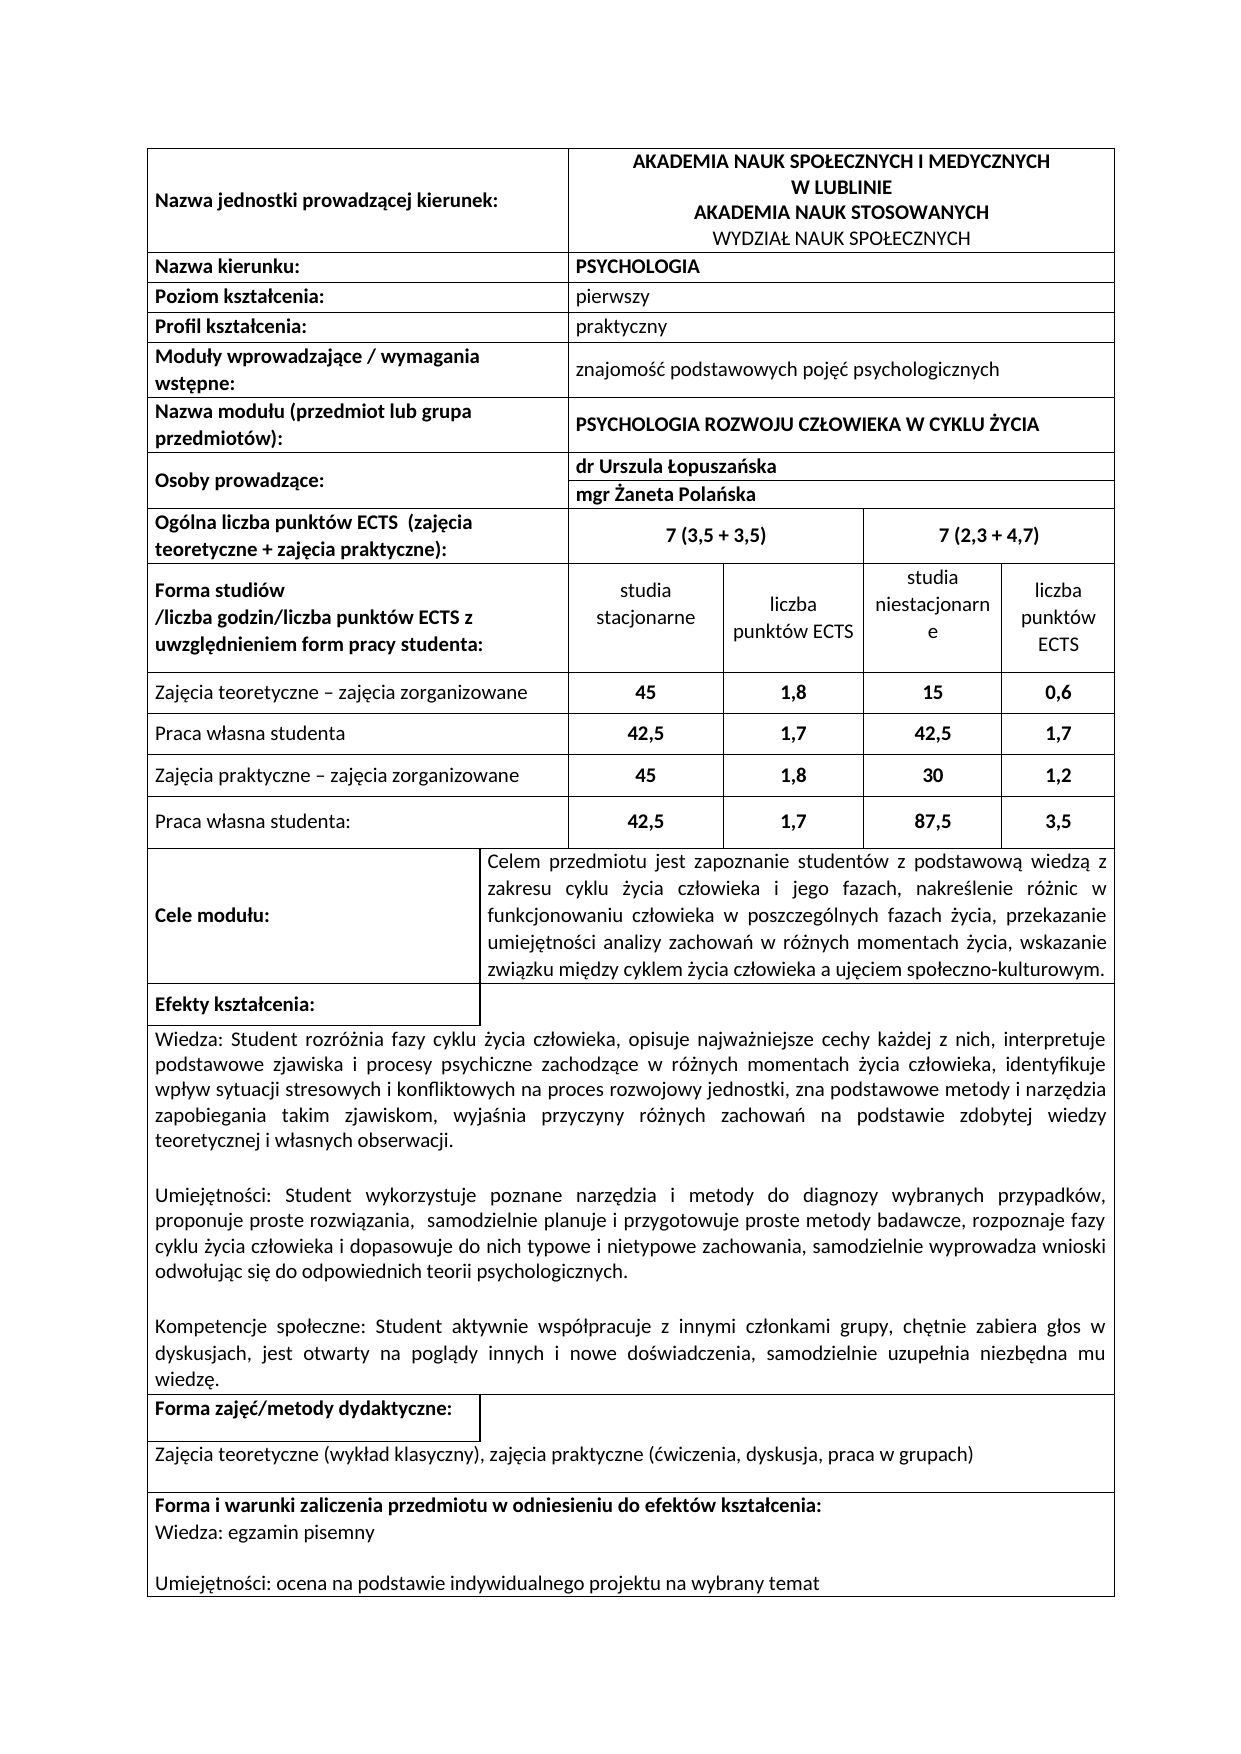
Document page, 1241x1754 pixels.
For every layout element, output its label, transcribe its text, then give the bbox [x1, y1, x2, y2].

table_cell PSYCHOLOGIA [569, 253, 1114, 282]
table_cell Praca własna studenta [148, 714, 568, 754]
table_cell [481, 1395, 1114, 1441]
table_cell studia niestacjonarne [864, 564, 1001, 672]
table_header AKADEMIA NAUK SPOŁECZNYCH I MEDYCZNYCH W LUBLINIE AKADEMIA NAUK STOSOWANYCH WYDZIAŁ NAUK SPOŁECZNYCH [569, 149, 1114, 252]
table_cell Forma zajęć/metody dydaktyczne: [148, 1395, 479, 1441]
table_cell Cele modułu: [148, 849, 479, 983]
table_cell 30 [864, 755, 1001, 796]
table_cell Zajęcia teoretyczne – zajęcia zorganizowane [148, 673, 568, 713]
table_cell PSYCHOLOGIA ROZWOJU CZŁOWIEKA W CYKLU ŻYCIA [569, 398, 1114, 452]
table_cell 7 (2,3 + 4,7) [864, 509, 1114, 563]
table_cell 87,5 [864, 797, 1001, 847]
table_cell praktyczny [569, 313, 1114, 342]
table_cell znajomość podstawowych pojęć psychologicznych [569, 343, 1114, 397]
table_cell 1,8 [724, 673, 863, 713]
table_cell 1,2 [1002, 755, 1114, 796]
table_cell Zajęcia praktyczne – zajęcia zorganizowane [148, 755, 568, 796]
table_cell Osoby prowadzące: [148, 453, 568, 508]
table_cell 42,5 [569, 797, 723, 847]
table_cell 15 [864, 673, 1001, 713]
table_cell 3,5 [1002, 797, 1114, 847]
table_cell 42,5 [864, 714, 1001, 754]
table_cell 7 (3,5 + 3,5) [569, 509, 863, 563]
table_cell 42,5 [569, 714, 723, 754]
table_cell Celem przedmiotu jest zapoznanie studentów z podstawową wiedzą z zakresu cyklu życia człowieka i jego fazach, nakreślenie różnic w funkcjonowaniu człowieka w poszczególnych fazach życia, przekazanie umiejętności analizy zachowań w różnych momentach życia, wskazanie związku między cyklem życia człowieka a ujęciem społeczno-kulturowym. [481, 849, 1114, 983]
table_cell Moduły wprowadzające / wymagania wstępne: [148, 343, 568, 397]
table_cell [481, 984, 1114, 1025]
table_cell 1,8 [724, 755, 863, 796]
table_cell Profil kształcenia: [148, 313, 568, 342]
table_cell Poziom kształcenia: [148, 283, 568, 312]
table_cell 1,7 [1002, 714, 1114, 754]
table_cell liczba punktów ECTS [724, 564, 863, 672]
table_header Nazwa jednostki prowadzącej kierunek: [148, 149, 568, 252]
table_cell studia stacjonarne [569, 564, 723, 672]
table_cell Praca własna studenta: [148, 797, 568, 847]
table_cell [148, 1493, 1114, 1596]
table_cell 45 [569, 673, 723, 713]
table_cell 1,7 [724, 714, 863, 754]
table_cell Efekty kształcenia: [148, 984, 479, 1025]
table_cell liczba punktów ECTS [1002, 564, 1114, 672]
table_cell pierwszy [569, 283, 1114, 312]
table_cell mgr Żaneta Polańska [569, 481, 1114, 508]
table_cell Forma studiów /liczba godzin/liczba punktów ECTS z uwzględnieniem form pracy studenta: [148, 564, 568, 672]
table_cell 1,7 [724, 797, 863, 847]
table_cell Ogólna liczba punktów ECTS (zajęcia teoretyczne + zajęcia praktyczne): [148, 509, 568, 563]
table_cell 0,6 [1002, 673, 1114, 713]
table_cell Wiedza: Student rozróżnia fazy cyklu życia człowieka, opisuje najważniejsze cechy każdej z nich, interpretuje podstawowe zjawiska i procesy psychiczne zachodzące w różnych momentach życia człowieka, identyfikuje wpływ sytuacji stresowych i konfliktowych na proces rozwojowy jednostki, zna podstawowe metody i narzędzia zapobiegania takim zjawiskom, wyjaśnia przyczyny różnych zachowań na podstawie zdobytej wiedzy teoretycznej i własnych obserwacji. Umiejętności: Student wykorzystuje poznane narzędzia i metody do diagnozy wybranych przypadków, proponuje proste rozwiązania, samodzielnie planuje i przygotowuje proste metody badawcze, rozpoznaje fazy cyklu życia człowieka i dopasowuje do nich typowe i nietypowe zachowania, samodzielnie wyprowadza wnioski odwołując się do odpowiednich teorii psychologicznych. Kompetencje społeczne: Student aktywnie współpracuje z innymi członkami grupy, chętnie zabiera głos w dyskusjach, jest otwarty na poglądy innych i nowe doświadczenia, samodzielnie uzupełnia niezbędna mu wiedzę. [148, 1025, 1114, 1394]
table_cell Nazwa kierunku: [148, 253, 568, 282]
table_cell dr Urszula Łopuszańska [569, 453, 1114, 480]
table_cell Nazwa modułu (przedmiot lub grupa przedmiotów): [148, 398, 568, 452]
table_cell Zajęcia teoretyczne (wykład klasyczny), zajęcia praktyczne (ćwiczenia, dyskusja, praca w grupach) [148, 1441, 1114, 1492]
table_cell 45 [569, 755, 723, 796]
